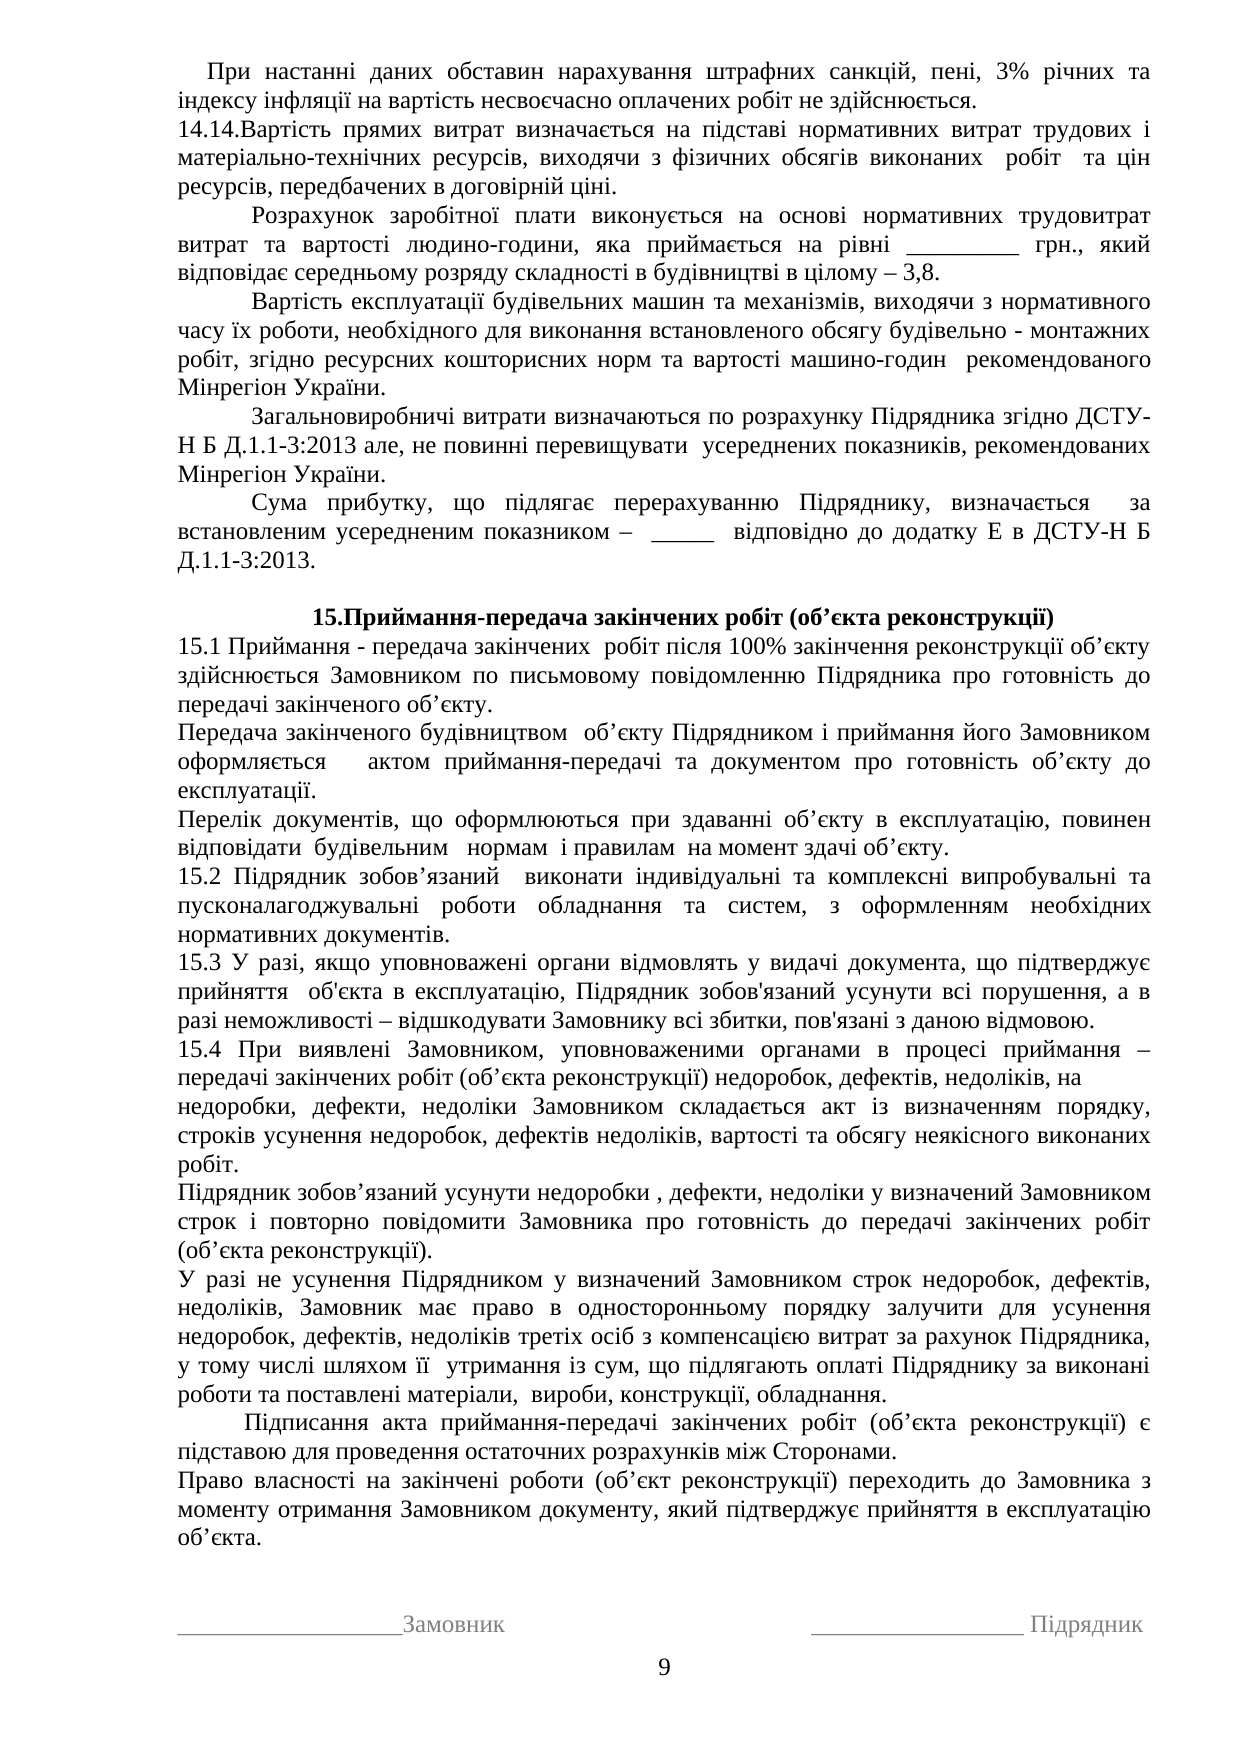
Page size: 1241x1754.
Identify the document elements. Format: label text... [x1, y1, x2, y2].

text недоробки, дефекти, недоліки Замовником складається акт із визначенням порядку, строків усунення недоробок, дефектів недоліків, вартості та обсягу неякісного виконаних робіт. [177, 1091, 1152, 1177]
text 14.14.Вартість прямих витрат визначається на підставі нормативних витрат трудових і матеріально-технічних ресурсів, виходячи з фізичних обсягів виконаних робіт та цін ресурсів, передбачених в договірній ціні. [177, 114, 1152, 200]
text Вартість експлуатації будівельних машин та механізмів, виходячи з нормативного часу їх роботи, необхідного для виконання встановленого обсягу будівельно - монтажних робіт, згідно ресурсних кошторисних норм та вартості машино-годин рекомендованого Мінрегіон України. [177, 286, 1152, 401]
text При настанні даних обставин нарахування штрафних санкцій, пені, 3% річних та індексу інфляції на вартість несвоєчасно оплачених робіт не здійснюється. [177, 56, 1152, 114]
text Підписання акта приймання-передачі закінчених робіт (об’єкта реконструкції) є підставою для проведення остаточних розрахунків між Сторонами. [177, 1407, 1152, 1465]
text Перелік документів, що оформлюються при здаванні об’єкту в експлуатацію, повинен відповідати будівельним нормам і правилам на момент здачі об’єкту. [177, 804, 1152, 861]
text Сума прибутку, що підлягає перерахуванню Підряднику, визначається за встановленим усередненим показником – _____ відповідно до додатку Е в ДСТУ-Н Б Д.1.1-3:2013. [177, 487, 1152, 574]
text Право власності на закінчені роботи (об’єкт реконструкції) переходить до Замовника з моменту отримання Замовником документу, який підтверджує прийняття в експлуатацію об’єкта. [177, 1465, 1152, 1551]
text Розрахунок заробітної плати виконується на основі нормативних трудовитрат витрат та вартості людино-години, яка приймається на рівні _________ грн., який відповідає середньому розряду складності в будівництві в цілому – 3,8. [177, 200, 1152, 286]
text У разі не усунення Підрядником у визначений Замовником строк недоробок, дефектів, недоліків, Замовник має право в односторонньому порядку залучити для усунення недоробок, дефектів, недоліків третіх осіб з компенсацією витрат за рахунок Підрядника, у тому числі шляхом її утримання із сум, що підлягають оплаті Підряднику за виконані роботи та поставлені матеріали, вироби, конструкції, обладнання. [177, 1264, 1152, 1407]
text 15.Приймання-передача закінчених робіт (об’єкта реконструкції) [215, 602, 1152, 631]
text 15.4 При виявлені Замовником, уповноваженими органами в процесі приймання – передачі закінчених робіт (об’єкта реконструкції) недоробок, дефектів, недоліків, на [177, 1034, 1152, 1091]
text 15.1 Приймання - передача закінчених робіт після 100% закінчення реконструкції об’єкту здійснюється Замовником по письмовому повідомленню Підрядника про готовність до передачі закінченого об’єкту. [177, 631, 1152, 717]
text 15.3 У разі, якщо уповноважені органи відмовлять у видачі документа, що підтверджує прийняття об'єкта в експлуатацію, Підрядник зобов'язаний усунути всі порушення, а в разі неможливості – відшкодувати Замовнику всі збитки, пов'язані з даною відмовою. [177, 947, 1152, 1034]
text Загальновиробничі витрати визначаються по розрахунку Підрядника згідно ДСТУ-Н Б Д.1.1-3:2013 але, не повинні перевищувати усереднених показників, рекомендованих Мінрегіон України. [177, 401, 1152, 487]
text Передача закінченого будівництвом об’єкту Підрядником і приймання його Замовником оформляється актом приймання-передачі та документом про готовність об’єкту до експлуатації. [177, 717, 1152, 804]
text 15.2 Підрядник зобов’язаний виконати індивідуальні та комплексні випробувальні та пусконалагоджувальні роботи обладнання та систем, з оформленням необхідних нормативних документів. [177, 861, 1152, 947]
text Підрядник зобов’язаний усунути недоробки , дефекти, недоліки у визначений Замовником строк і повторно повідомити Замовника про готовність до передачі закінчених робіт (об’єкта реконструкції). [177, 1177, 1152, 1264]
text __________________Замовник _________________ Підрядник [177, 1609, 1152, 1637]
